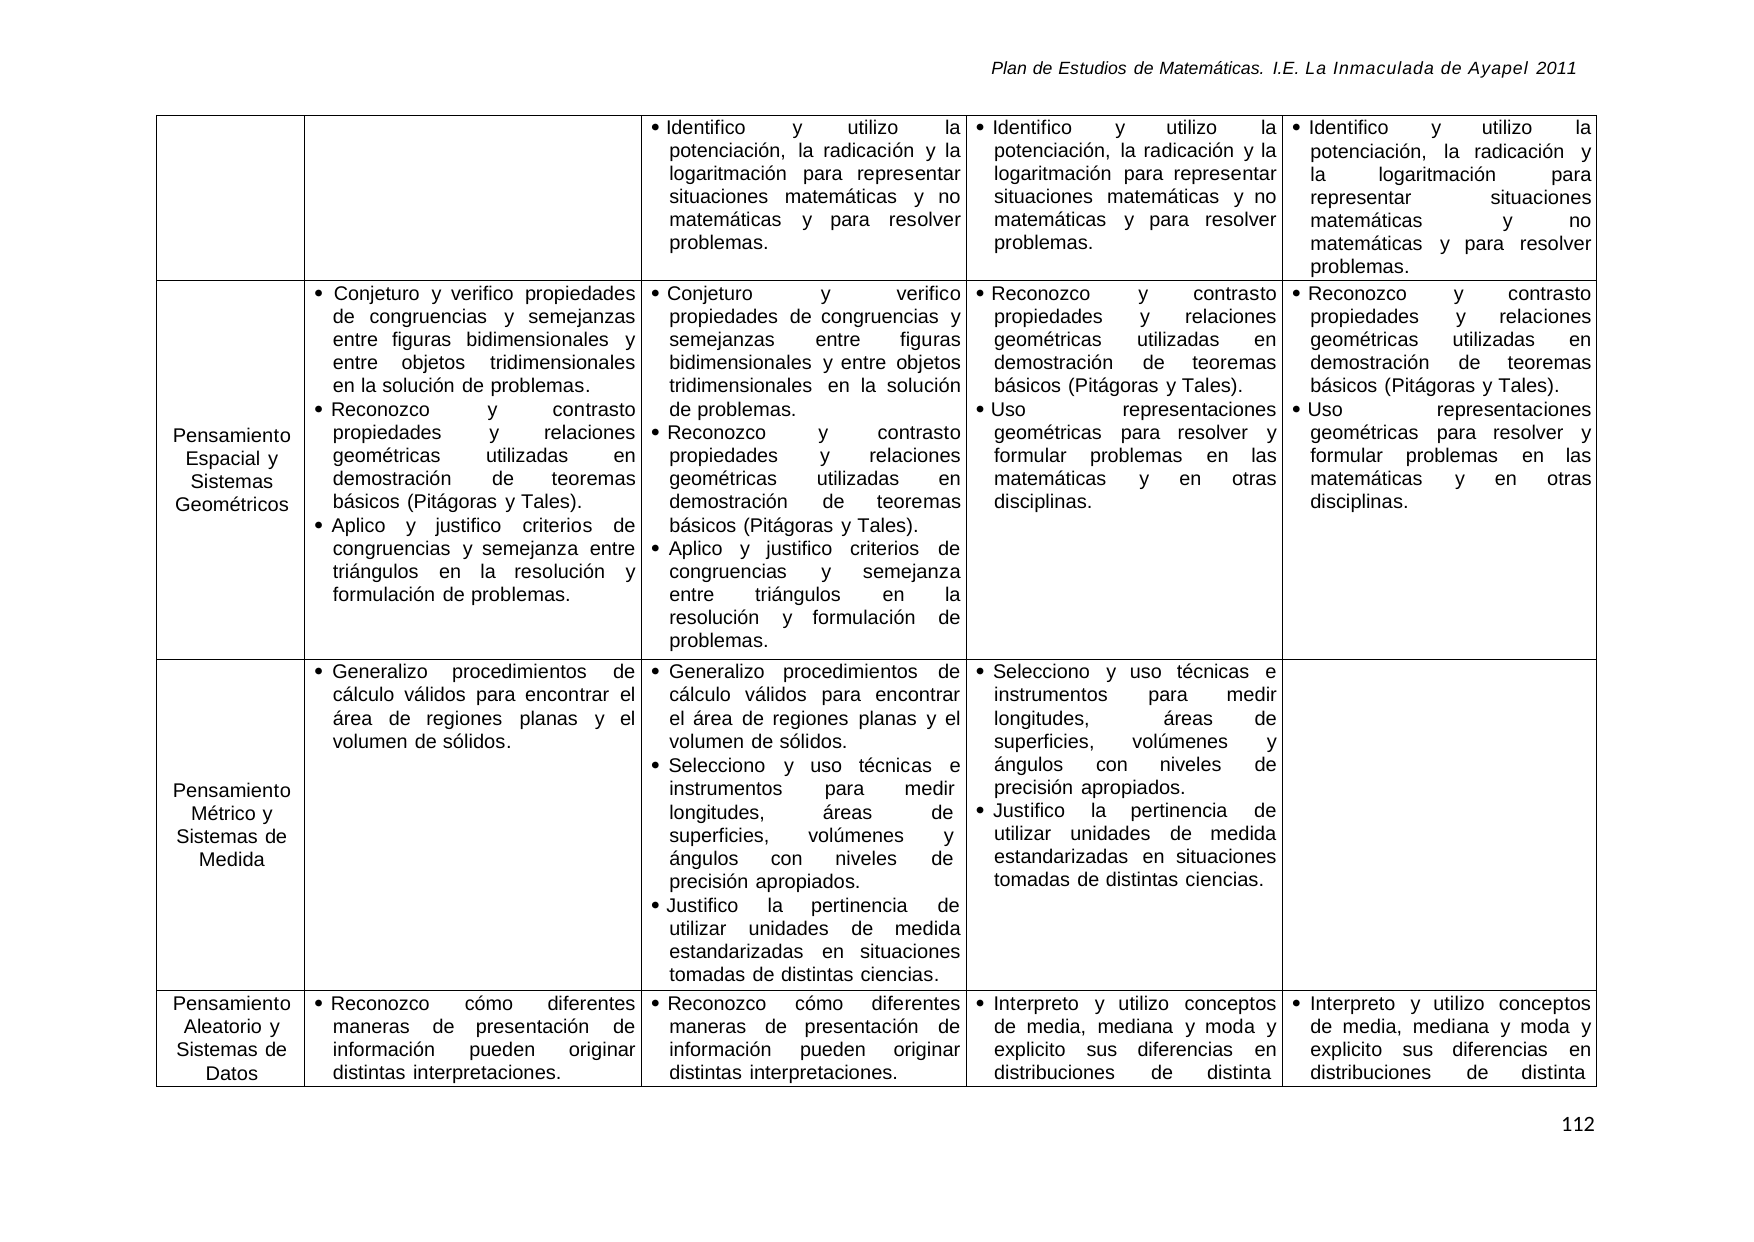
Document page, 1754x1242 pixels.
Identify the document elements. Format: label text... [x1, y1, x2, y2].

table_cell Pensamiento Espacial y Sistemas Geométricos [157, 281, 304, 659]
table_header [157, 116, 304, 280]
table_cell  Interpreto y utilizo conceptos de media, mediana y moda y explicito sus diferencias en distribuciones de distinta [967, 991, 1282, 1086]
table_cell  Conjeturo y verifico propiedades de congruencias y semejanzas entre figuras bidimensionales y entre objetos tridimensionales en la solución de problemas.  Reconozco y contrasto propiedades y relaciones geométricas utilizadas en demostración de teoremas básicos (Pitágoras y Tales).  Aplico y justifico criterios de congruencias y semejanza entre triángulos en la resolución y formulación de problemas. [642, 281, 966, 659]
table_cell  Selecciono y uso técnicas e instrumentos para medir longitudes, áreas de superficies, volúmenes y ángulos con niveles de precisión apropiados.  Justifico la pertinencia de utilizar unidades de medida estandarizadas en situaciones tomadas de distintas ciencias. [967, 660, 1282, 990]
table_cell Pensamiento Aleatorio y Sistemas de Datos [157, 991, 304, 1086]
table_cell  Reconozco y contrasto propiedades y relaciones geométricas utilizadas en demostración de teoremas básicos (Pitágoras y Tales).  Uso representaciones geométricas para resolver y formular problemas en las matemáticas y en otras disciplinas. [1283, 281, 1596, 659]
table_cell Pensamiento Métrico y Sistemas de Medida [157, 660, 304, 990]
table_cell  Generalizo procedimientos de cálculo válidos para encontrar el área de regiones planas y el volumen de sólidos. [305, 660, 641, 990]
table_header  Identifico y utilizo la potenciación, la radicación y la logaritmación para representar situaciones matemáticas y no matemáticas y para resolver problemas. [967, 116, 1282, 280]
table_header  Identifico y utilizo la potenciación, la radicación y la logaritmación para representar situaciones matemáticas y no matemáticas y para resolver problemas. [1283, 116, 1596, 280]
table_header [305, 116, 641, 280]
table_cell  Generalizo procedimientos de cálculo válidos para encontrar el área de regiones planas y el volumen de sólidos.  Selecciono y uso técnicas e instrumentos para medir longitudes, áreas de superficies, volúmenes y ángulos con niveles de precisión apropiados.  Justifico la pertinencia de utilizar unidades de medida estandarizadas en situaciones tomadas de distintas ciencias. [642, 660, 966, 990]
table_cell  Reconozco cómo diferentes maneras de presentación de información pueden originar distintas interpretaciones. [305, 991, 641, 1086]
table_cell  Reconozco y contrasto propiedades y relaciones geométricas utilizadas en demostración de teoremas básicos (Pitágoras y Tales).  Uso representaciones geométricas para resolver y formular problemas en las matemáticas y en otras disciplinas. [967, 281, 1282, 659]
table_header  Identifico y utilizo la potenciación, la radicación y la logaritmación para representar situaciones matemáticas y no matemáticas y para resolver problemas. [642, 116, 966, 280]
table_cell  Interpreto y utilizo conceptos de media, mediana y moda y explicito sus diferencias en distribuciones de distinta [1283, 991, 1596, 1086]
table_cell  Reconozco cómo diferentes maneras de presentación de información pueden originar distintas interpretaciones. [642, 991, 966, 1086]
table_cell  Conjeturo y verifico propiedades de congruencias y semejanzas entre figuras bidimensionales y entre objetos tridimensionales en la solución de problemas.  Reconozco y contrasto propiedades y relaciones geométricas utilizadas en demostración de teoremas básicos (Pitágoras y Tales).  Aplico y justifico criterios de congruencias y semejanza entre triángulos en la resolución y formulación de problemas. [305, 281, 641, 659]
table_cell [1283, 660, 1596, 990]
